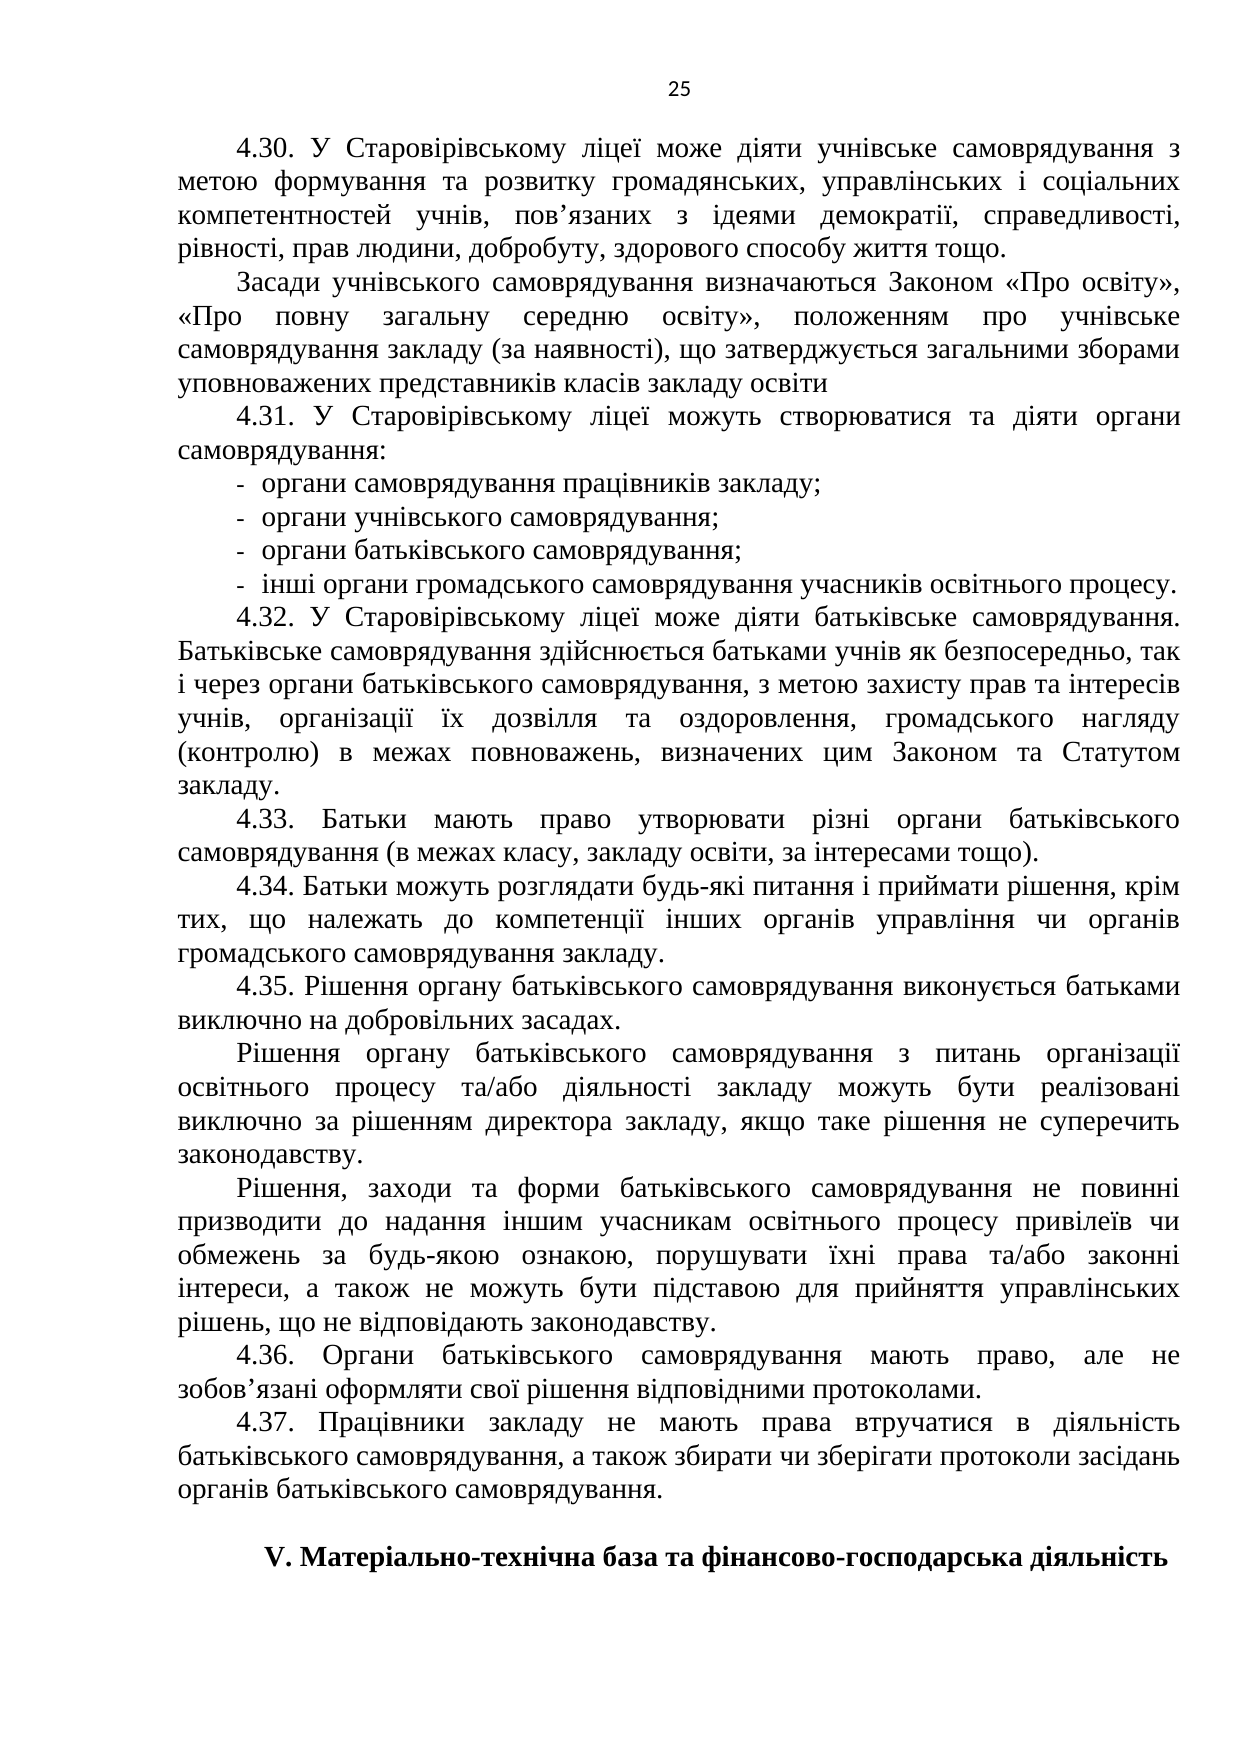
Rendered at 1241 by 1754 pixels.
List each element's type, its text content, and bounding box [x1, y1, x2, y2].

text Рішення органу батьківського самоврядування з питань організації освітнього процесу та/або діяльності закладу можуть бути реалізовані виключно за рішенням директора закладу, якщо таке рішення не суперечить законодавству. [177, 1036, 1181, 1170]
text 4.36. Органи батьківського самоврядування мають право, але не зобов’язані оформляти свої рішення відповідними протоколами. [177, 1337, 1181, 1404]
text 4.35. Рішення органу батьківського самоврядування виконується батьками виключно на добровільних засадах. [177, 968, 1181, 1036]
list органи самоврядування працівників закладу; [177, 465, 1181, 499]
list органи батьківського самоврядування; [177, 532, 1181, 566]
text 4.30. У Старовірівському ліцеї може діяти учнівське самоврядування з метою формування та розвитку громадянських, управлінських і соціальних компетентностей учнів, пов’язаних з ідеями демократії, справедливості, рівності, прав людини, добробуту, здорового способу життя тощо. [177, 130, 1181, 264]
list органи учнівського самоврядування; [177, 499, 1181, 532]
text 4.37. Працівники закладу не мають права втручатися в діяльність батьківського самоврядування, а також збирати чи зберігати протоколи засідань органів батьківського самоврядування. [177, 1404, 1181, 1505]
text 4.34. Батьки можуть розглядати будь-які питання і приймати рішення, крім тих, що належать до компетенції інших органів управління чи органів громадського самоврядування закладу. [177, 868, 1181, 968]
text 4.31. У Старовірівському ліцеї можуть створюватися та діяти органи самоврядування: [177, 398, 1181, 465]
text 4.33. Батьки мають право утворювати різні органи батьківського самоврядування (в межах класу, закладу освіти, за інтересами тощо). [177, 801, 1181, 868]
list Засади учнівського самоврядування визначаються Законом «Про освіту», «Про повну загальну середню освіту», положенням про учнівське самоврядування закладу (за наявності), що затверджується загальними зборами уповноважених представників класів закладу освіти [177, 264, 1181, 398]
list інші органи громадського самоврядування учасників освітнього процесу. [177, 566, 1181, 599]
text V. Матеріально-технічна база та фінансово-господарська діяльність [177, 1539, 1181, 1572]
text Рішення, заходи та форми батьківського самоврядування не повинні призводити до надання іншим учасникам освітнього процесу привілеїв чи обмежень за будь-якою ознакою, порушувати їхні права та/або законні інтереси, а також не можуть бути підставою для прийняття управлінських рішень, що не відповідають законодавству. [177, 1170, 1181, 1337]
text 4.32. У Старовірівському ліцеї може діяти батьківське самоврядування. Батьківське самоврядування здійснюється батьками учнів як безпосередньо, так і через органи батьківського самоврядування, з метою захисту прав та інтересів учнів, організації їх дозвілля та оздоровлення, громадського нагляду (контролю) в межах повноважень, визначених цим Законом та Статутом закладу. [177, 599, 1181, 801]
